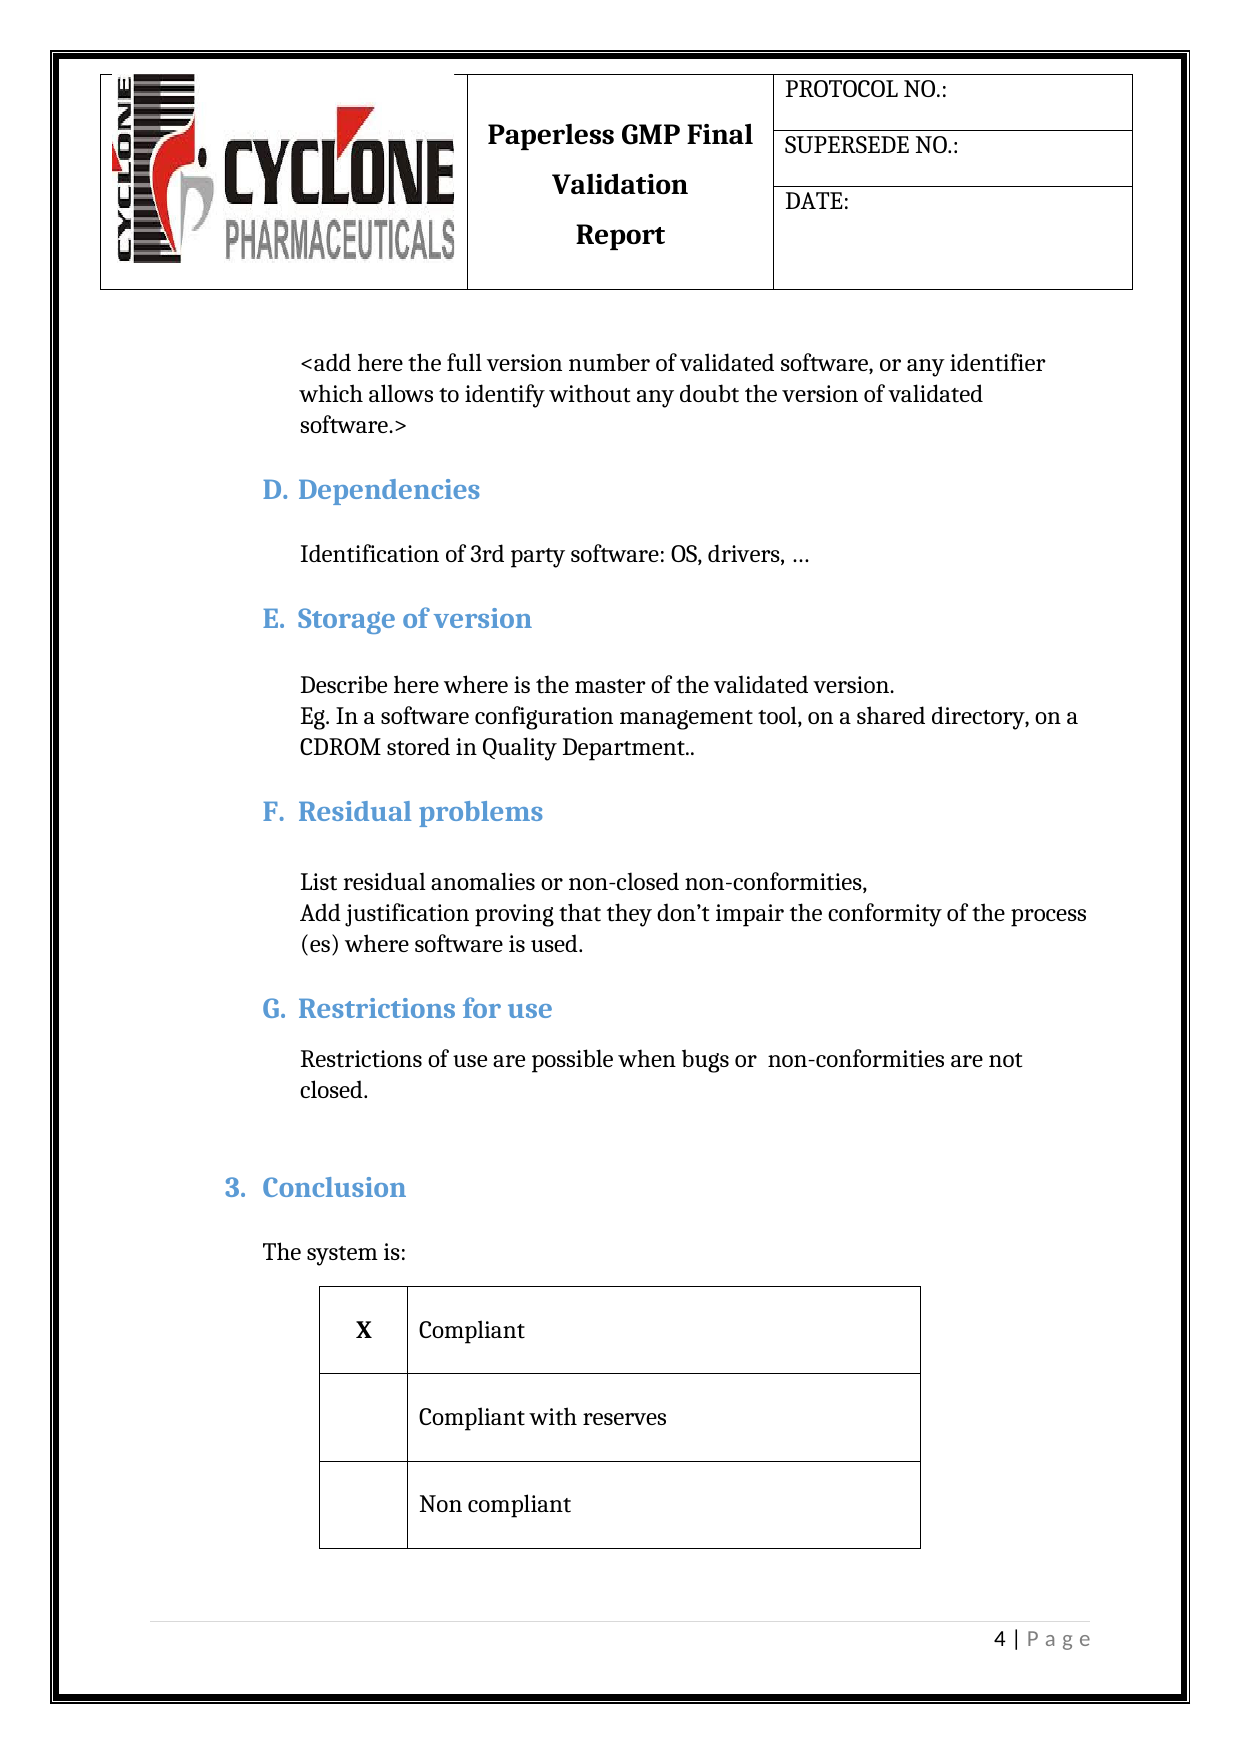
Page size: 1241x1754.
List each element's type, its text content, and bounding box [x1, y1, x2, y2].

list Residual problems [262, 795, 1090, 829]
table_cell Compliant with reserves [408, 1374, 920, 1461]
table_header Compliant [408, 1287, 920, 1373]
list Describe here where is the master of the validated version. [300, 671, 1090, 700]
table_cell [320, 1462, 407, 1548]
table_header X [320, 1287, 407, 1373]
list Dependencies [262, 473, 1090, 506]
list The system is: [262, 1238, 1090, 1267]
list <add here the full version number of validated software, or any identifier which allows to identify without any doubt the version of validated software.> [300, 349, 1090, 439]
table_cell Non compliant [408, 1462, 920, 1548]
list List residual anomalies or non-closed non-conformities, [300, 868, 1090, 896]
picture [112, 74, 455, 263]
list Add justification proving that they don’t impair the conformity of the process (es) where software is used. [300, 899, 1090, 958]
list Restrictions for use [262, 992, 1090, 1025]
list Identification of 3rd party software: OS, drivers, … [300, 540, 1090, 569]
table_cell [320, 1374, 407, 1461]
text Restrictions of use are possible when bugs or non-conformities are not closed. [300, 1044, 1090, 1104]
list Eg. In a software configuration management tool, on a shared directory, on a CDROM stored in Quality Department.. [300, 702, 1090, 762]
list Storage of version [262, 602, 1090, 636]
list Conclusion [225, 1171, 1090, 1204]
